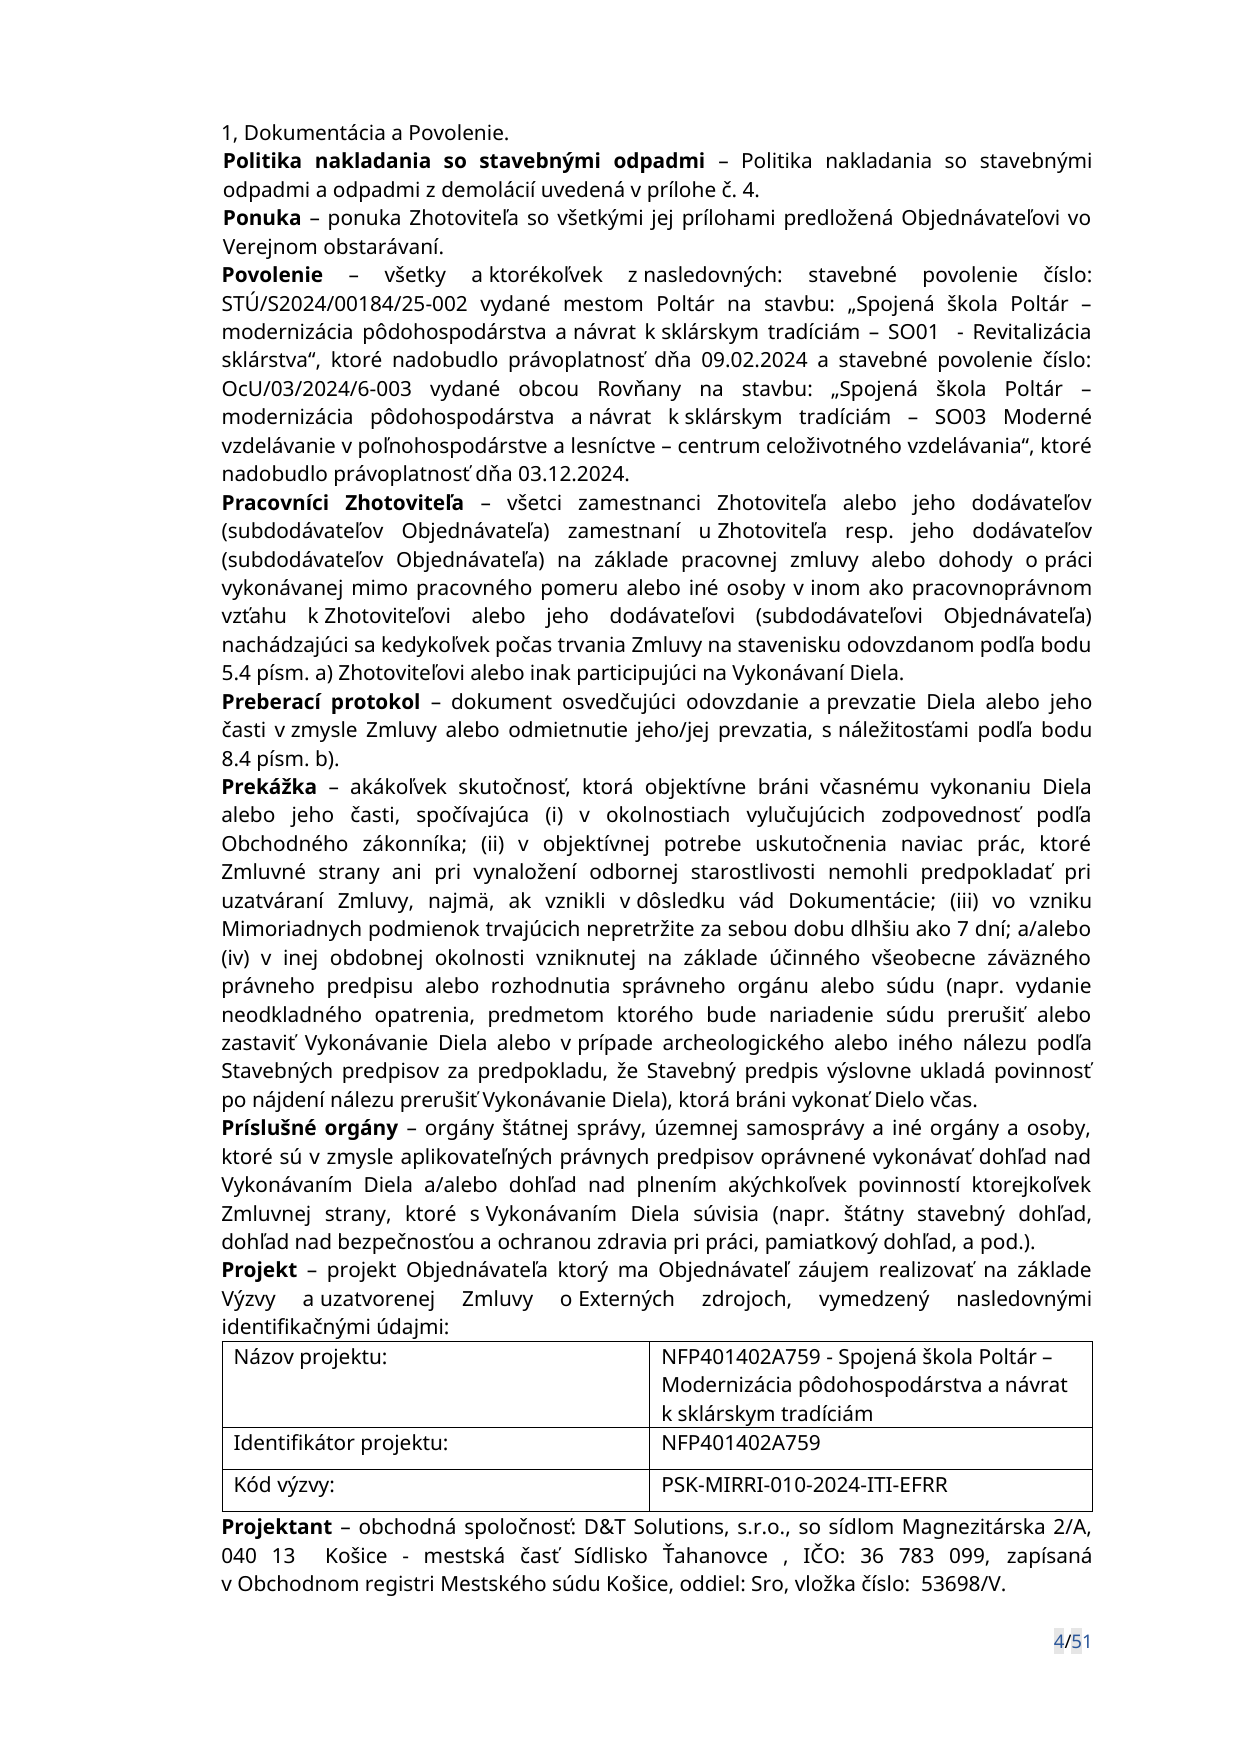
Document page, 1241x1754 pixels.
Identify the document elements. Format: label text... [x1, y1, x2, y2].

text Projektant – obchodná spoločnosť: D&T Solutions, s.r.o., so sídlom Magnezitárska 2/A, 040 13 Košice - mestská časť Sídlisko Ťahanovce , IČO: 36 783 099, zapísaná v Obchodnom registri Mestského súdu Košice, oddiel: Sro, vložka číslo: 53698/V. [221, 1512, 1093, 1598]
text Preberací protokol – dokument osvedčujúci odovzdanie a prevzatie Diela alebo jeho časti v zmysle Zmluvy alebo odmietnutie jeho/jej prevzatia, s náležitosťami podľa bodu 8.4 písm. b). [221, 687, 1093, 772]
table_header Názov projektu: [223, 1342, 649, 1427]
list Ponuka – ponuka Zhotoviteľa so všetkými jej prílohami predložená Objednávateľovi vo Verejnom obstarávaní. [223, 203, 1093, 260]
table_cell Identifikátor projektu: [223, 1428, 649, 1469]
text Povolenie – všetky a ktorékoľvek z nasledovných: stavebné povolenie číslo: STÚ/S2024/00184/25-002 vydané mestom Poltár na stavbu: „Spojená škola Poltár – modernizácia pôdohospodárstva a návrat k sklárskym tradíciám – SO01 - Revitalizácia sklárstva“, ktoré nadobudlo právoplatnosť dňa 09.02.2024 a stavebné povolenie číslo: OcU/03/2024/6-003 vydané obcou Rovňany na stavbu: „Spojená škola Poltár – modernizácia pôdohospodárstva a návrat k sklárskym tradíciám – SO03 Moderné vzdelávanie v poľnohospodárstve a lesníctve – centrum celoživotného vzdelávania“, ktoré nadobudlo právoplatnosť dňa 03.12.2024. [221, 260, 1093, 488]
table_header NFP401402A759 - Spojená škola Poltár – Modernizácia pôdohospodárstva a návrat k sklárskym tradíciám [650, 1342, 1092, 1427]
list Projekt – projekt Objednávateľa ktorý ma Objednávateľ záujem realizovať na základe Výzvy a uzatvorenej Zmluvy o Externých zdrojoch, vymedzený nasledovnými identifikačnými údajmi: [221, 1256, 1093, 1341]
list Politika nakladania so stavebnými odpadmi – Politika nakladania so stavebnými odpadmi a odpadmi z demolácií uvedená v prílohe č. 4. [223, 147, 1093, 203]
table_cell PSK-MIRRI-010-2024-ITI-EFRR [650, 1470, 1092, 1511]
table_cell NFP401402A759 [650, 1428, 1092, 1469]
table_cell Kód výzvy: [223, 1470, 649, 1511]
text Pracovníci Zhotoviteľa – všetci zamestnanci Zhotoviteľa alebo jeho dodávateľov (subdodávateľov Objednávateľa) zamestnaní u Zhotoviteľa resp. jeho dodávateľov (subdodávateľov Objednávateľa) na základe pracovnej zmluvy alebo dohody o práci vykonávanej mimo pracovného pomeru alebo iné osoby v inom ako pracovnoprávnom vzťahu k Zhotoviteľovi alebo jeho dodávateľovi (subdodávateľovi Objednávateľa) nachádzajúci sa kedykoľvek počas trvania Zmluvy na stavenisku odovzdanom podľa bodu 5.4 písm. a) Zhotoviteľovi alebo inak participujúci na Vykonávaní Diela. [221, 488, 1093, 687]
text Príslušné orgány – orgány štátnej správy, územnej samosprávy a iné orgány a osoby, ktoré sú v zmysle aplikovateľných právnych predpisov oprávnené vykonávať dohľad nad Vykonávaním Diela a/alebo dohľad nad plnením akýchkoľvek povinností ktorejkoľvek Zmluvnej strany, ktoré s Vykonávaním Diela súvisia (napr. štátny stavebný dohľad, dohľad nad bezpečnosťou a ochranou zdravia pri práci, pamiatkový dohľad, a pod.). [221, 1113, 1093, 1256]
text Prekážka – akákoľvek skutočnosť, ktorá objektívne bráni včasnému vykonaniu Diela alebo jeho časti, spočívajúca (i) v okolnostiach vylučujúcich zodpovednosť podľa Obchodného zákonníka; (ii) v objektívnej potrebe uskutočnenia naviac prác, ktoré Zmluvné strany ani pri vynaložení odbornej starostlivosti nemohli predpokladať pri uzatváraní Zmluvy, najmä, ak vznikli v dôsledku vád Dokumentácie; (iii) vo vzniku Mimoriadnych podmienok trvajúcich nepretržite za sebou dobu dlhšiu ako 7 dní; a/alebo (iv) v inej obdobnej okolnosti vzniknutej na základe účinného všeobecne záväzného právneho predpisu alebo rozhodnutia správneho orgánu alebo súdu (napr. vydanie neodkladného opatrenia, predmetom ktorého bude nariadenie súdu prerušiť alebo zastaviť Vykonávanie Diela alebo v prípade archeologického alebo iného nálezu podľa Stavebných predpisov za predpokladu, že Stavebný predpis výslovne ukladá povinnosť po nájdení nálezu prerušiť Vykonávanie Diela), ktorá bráni vykonať Dielo včas. [221, 772, 1093, 1113]
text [221, 118, 1093, 147]
